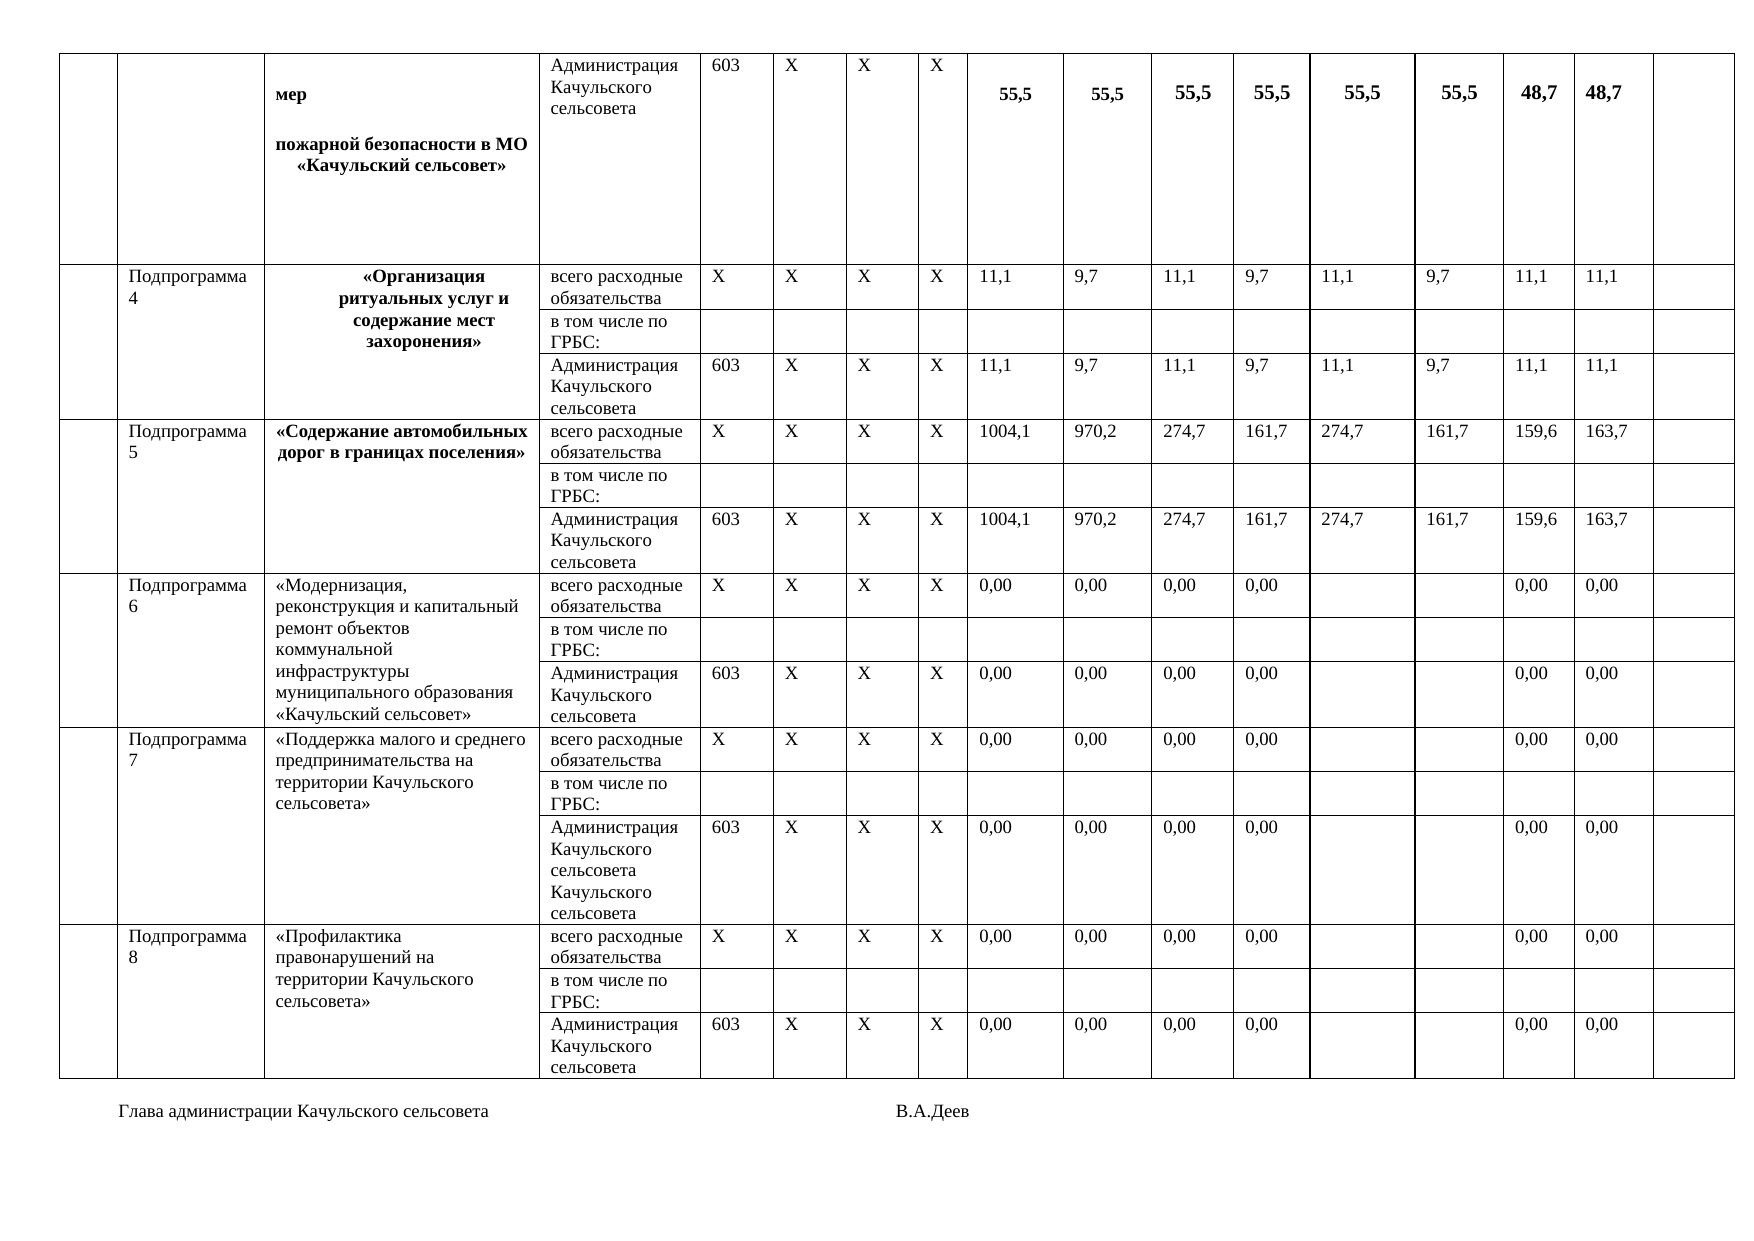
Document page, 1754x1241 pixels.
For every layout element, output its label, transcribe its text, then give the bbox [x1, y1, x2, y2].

table_cell 0,00 [1152, 925, 1233, 968]
table_cell 0,00 [1064, 728, 1151, 771]
table_cell 0,00 [1504, 728, 1574, 771]
table_cell 603 [701, 816, 773, 924]
table_cell 161,7 [1416, 508, 1503, 572]
table_cell [1416, 728, 1503, 771]
table_cell 274,7 [1152, 420, 1233, 463]
table_cell [1654, 1013, 1734, 1078]
table_cell 603 [701, 662, 773, 727]
table_cell 161,7 [1234, 508, 1309, 572]
table_cell 159,6 [1504, 420, 1574, 463]
table_cell [1311, 728, 1414, 771]
table_cell 0,00 [1234, 662, 1309, 727]
table_cell всего расходные обязательства [540, 925, 700, 968]
table_cell 163,7 [1575, 508, 1653, 572]
table_cell [1064, 464, 1151, 507]
table_cell в том числе по ГРБС: [540, 464, 700, 507]
table_cell 0,00 [1575, 574, 1653, 617]
table_cell [1504, 464, 1574, 507]
table_cell [774, 772, 846, 815]
table_cell 0,00 [1234, 925, 1309, 968]
table_cell [60, 728, 117, 924]
table_cell «Профилактика правонарушений на территории Качульского сельсовета» [265, 925, 539, 1078]
table_cell Х [919, 574, 967, 617]
table_cell [919, 310, 967, 353]
table_cell 161,7 [1234, 420, 1309, 463]
table_cell [919, 969, 967, 1012]
table_cell Х [847, 816, 918, 924]
table_cell [1575, 618, 1653, 661]
table_cell 11,1 [968, 354, 1063, 418]
table_cell 0,00 [1234, 574, 1309, 617]
table_cell 0,00 [968, 1013, 1063, 1078]
table_cell [1234, 772, 1309, 815]
table_cell [1064, 618, 1151, 661]
table_cell Х [847, 662, 918, 727]
table_cell [1416, 310, 1503, 353]
table_cell 9,7 [1064, 354, 1151, 418]
table_cell [1575, 310, 1653, 353]
table_cell Х [919, 662, 967, 727]
table_cell 48,7 [1504, 54, 1574, 264]
table_cell Х [701, 574, 773, 617]
table_cell 274,7 [1311, 508, 1414, 572]
table_cell 0,00 [1504, 662, 1574, 727]
table_cell 11,1 [1311, 265, 1414, 308]
table_cell [1504, 310, 1574, 353]
table_cell [1311, 1013, 1414, 1078]
table_cell 11,1 [1152, 265, 1233, 308]
table_cell всего расходные обязательства [540, 574, 700, 617]
table_cell 0,00 [1504, 574, 1574, 617]
table_cell 163,7 [1575, 420, 1653, 463]
table_cell «Содержание автомобильных дорог в границах поселения» [265, 420, 539, 572]
table_cell 0,00 [1504, 925, 1574, 968]
table_cell 603 [701, 508, 773, 572]
table_cell [1654, 265, 1734, 308]
table_cell [60, 925, 117, 1078]
table_cell [1234, 464, 1309, 507]
table_cell [1234, 618, 1309, 661]
table_cell 274,7 [1152, 508, 1233, 572]
table_cell 55,5 [1234, 54, 1309, 264]
table_cell [847, 310, 918, 353]
table_cell [1311, 618, 1414, 661]
table_cell [968, 310, 1063, 353]
table_cell 603 [701, 1013, 773, 1078]
table_cell [847, 969, 918, 1012]
table_cell Х [919, 728, 967, 771]
table_cell «Модернизация, реконструкция и капитальный ремонт объектов коммунальной инфраструктуры муниципального образования «Качульский сельсовет» [265, 574, 539, 727]
table_cell [847, 772, 918, 815]
table_cell [919, 618, 967, 661]
table_cell [701, 969, 773, 1012]
table_cell 0,00 [1064, 925, 1151, 968]
table_cell [1064, 310, 1151, 353]
table_cell [968, 969, 1063, 1012]
table_cell Х [847, 354, 918, 418]
table_cell Администрация Качульского сельсовета [540, 508, 700, 572]
table_cell [1152, 464, 1233, 507]
table_cell 55,5 [968, 54, 1063, 264]
table_cell [1654, 464, 1734, 507]
table_cell Х [774, 354, 846, 418]
table_cell [1311, 816, 1414, 924]
table_cell «Организация ритуальных услуг и содержание мест захоронения» [265, 265, 539, 418]
table_cell [1152, 772, 1233, 815]
table_cell [1416, 969, 1503, 1012]
table_cell Х [774, 265, 846, 308]
table_cell 0,00 [1575, 1013, 1653, 1078]
table_cell 55,5 [1311, 54, 1414, 264]
table_cell Подпрограмма 8 [118, 925, 264, 1078]
table_cell Х [701, 420, 773, 463]
table_cell [1416, 662, 1503, 727]
table_cell 274,7 [1311, 420, 1414, 463]
table_cell 11,1 [968, 265, 1063, 308]
table_cell [1311, 662, 1414, 727]
table_cell Подпрограмма 5 [118, 420, 264, 572]
table_cell 11,1 [1504, 265, 1574, 308]
table_cell [1416, 1013, 1503, 1078]
table_cell [1311, 772, 1414, 815]
table_cell 0,00 [1064, 662, 1151, 727]
table_cell Подпрограмма 7 [118, 728, 264, 924]
table_cell 0,00 [1064, 574, 1151, 617]
table_cell 0,00 [968, 574, 1063, 617]
table_cell 9,7 [1416, 354, 1503, 418]
table_cell Х [847, 1013, 918, 1078]
table_cell в том числе по ГРБС: [540, 618, 700, 661]
table_cell 55,5 [1416, 54, 1503, 264]
table_cell Х [919, 1013, 967, 1078]
table_cell 0,00 [1575, 662, 1653, 727]
table_cell всего расходные обязательства [540, 728, 700, 771]
table_cell [701, 618, 773, 661]
table_cell 0,00 [968, 816, 1063, 924]
table_cell [1654, 728, 1734, 771]
table_cell 55,5 [1152, 54, 1233, 264]
table_cell 11,1 [1575, 354, 1653, 418]
table_cell 0,00 [1152, 662, 1233, 727]
table_cell Х [847, 508, 918, 572]
table_cell Х [847, 420, 918, 463]
table_cell [701, 464, 773, 507]
table_cell Х [774, 574, 846, 617]
table_cell Администрация Качульского сельсовета Качульского сельсовета [540, 816, 700, 924]
table_cell [1575, 464, 1653, 507]
table_cell 0,00 [1575, 816, 1653, 924]
table_cell 0,00 [1152, 728, 1233, 771]
table_cell Х [774, 508, 846, 572]
table_cell [1152, 310, 1233, 353]
table_cell [701, 772, 773, 815]
table_cell [1416, 618, 1503, 661]
table_cell 1004,1 [968, 420, 1063, 463]
table_cell 0,00 [1234, 816, 1309, 924]
table_cell 0,00 [1152, 816, 1233, 924]
table_cell в том числе по ГРБС: [540, 969, 700, 1012]
table_cell [774, 310, 846, 353]
table_cell [919, 464, 967, 507]
table_cell [1504, 969, 1574, 1012]
table_cell Х [919, 54, 967, 264]
table_cell Подпрограмма 6 [118, 574, 264, 727]
table_cell всего расходные обязательства [540, 265, 700, 308]
table_cell 603 [701, 354, 773, 418]
table_cell [1654, 618, 1734, 661]
table_cell 161,7 [1416, 420, 1503, 463]
table_cell Администрация Качульского сельсовета [540, 354, 700, 418]
table_cell Х [847, 925, 918, 968]
table_cell 0,00 [1234, 1013, 1309, 1078]
table_cell Х [919, 265, 967, 308]
table_cell 9,7 [1234, 265, 1309, 308]
table_cell 970,2 [1064, 420, 1151, 463]
table_cell 0,00 [1064, 1013, 1151, 1078]
table_cell [1654, 310, 1734, 353]
table_cell [968, 618, 1063, 661]
table_cell [919, 772, 967, 815]
table_cell 0,00 [1152, 1013, 1233, 1078]
table_cell 11,1 [1575, 265, 1653, 308]
table_cell 0,00 [1504, 1013, 1574, 1078]
table_cell [1654, 969, 1734, 1012]
table_cell Х [774, 54, 846, 264]
table_cell Администрация Качульского сельсовета [540, 1013, 700, 1078]
table_cell 970,2 [1064, 508, 1151, 572]
table_cell [847, 464, 918, 507]
table_cell [1575, 969, 1653, 1012]
table_cell [968, 464, 1063, 507]
table_cell 9,7 [1416, 265, 1503, 308]
table_cell [774, 464, 846, 507]
table_cell 11,1 [1152, 354, 1233, 418]
table_cell Х [774, 728, 846, 771]
table_cell 0,00 [1152, 574, 1233, 617]
table_cell Х [919, 816, 967, 924]
table_cell Х [919, 354, 967, 418]
table_cell в том числе по ГРБС: [540, 310, 700, 353]
table_cell [60, 574, 117, 727]
table_cell [1152, 618, 1233, 661]
table_cell Х [701, 265, 773, 308]
table_cell [1311, 574, 1414, 617]
table_cell [774, 969, 846, 1012]
table_cell 11,1 [1311, 354, 1414, 418]
table_cell Х [774, 1013, 846, 1078]
table_cell [1654, 508, 1734, 572]
table_cell Администрация Качульского сельсовета [540, 54, 700, 264]
table_cell [1311, 925, 1414, 968]
table_cell «Поддержка малого и среднего предпринимательства на территории Качульского сельсовета» [265, 728, 539, 924]
table_cell [1416, 464, 1503, 507]
table_cell [1064, 772, 1151, 815]
table_cell 0,00 [1575, 728, 1653, 771]
table_cell 0,00 [968, 925, 1063, 968]
table_cell [60, 420, 117, 572]
table_cell [1416, 925, 1503, 968]
table_cell Х [774, 662, 846, 727]
table_cell [847, 618, 918, 661]
table_cell Подпрограмма 4 [118, 265, 264, 418]
table_cell Х [919, 420, 967, 463]
table_cell 603 [701, 54, 773, 264]
table_cell [1311, 464, 1414, 507]
table_cell [1575, 772, 1653, 815]
table_cell 0,00 [968, 728, 1063, 771]
table_cell 0,00 [968, 662, 1063, 727]
table_cell 159,6 [1504, 508, 1574, 572]
table_cell Х [919, 508, 967, 572]
table_cell Х [919, 925, 967, 968]
table_cell Х [701, 728, 773, 771]
table_cell [1152, 969, 1233, 1012]
table_cell [774, 618, 846, 661]
table_cell 0,00 [1064, 816, 1151, 924]
table_cell [1654, 54, 1734, 264]
table_cell 0,00 [1234, 728, 1309, 771]
table_cell Х [847, 728, 918, 771]
table_cell 9,7 [1064, 265, 1151, 308]
table_cell [701, 310, 773, 353]
table_cell [1311, 310, 1414, 353]
table_cell [1234, 969, 1309, 1012]
table_cell Администрация Качульского сельсовета [540, 662, 700, 727]
table_cell 0,00 [1575, 925, 1653, 968]
table_cell Х [847, 574, 918, 617]
table_cell [1504, 618, 1574, 661]
table_cell [1311, 969, 1414, 1012]
table_cell 48,7 [1575, 54, 1653, 264]
table_cell Х [847, 54, 918, 264]
table_cell [1654, 354, 1734, 418]
table_cell [1654, 772, 1734, 815]
table_cell [1654, 420, 1734, 463]
table_cell [1416, 816, 1503, 924]
table_cell всего расходные обязательства [540, 420, 700, 463]
text Глава администрации Качульского сельсовета В.А.Деев [118, 1100, 1636, 1122]
table_cell 11,1 [1504, 354, 1574, 418]
table_cell [60, 265, 117, 418]
table_cell [1064, 969, 1151, 1012]
table_cell [1416, 772, 1503, 815]
table_cell Х [774, 420, 846, 463]
table_cell [1504, 772, 1574, 815]
table_cell [1234, 310, 1309, 353]
table_cell [1654, 816, 1734, 924]
table_cell [1416, 574, 1503, 617]
table_cell 1004,1 [968, 508, 1063, 572]
table_cell [1654, 662, 1734, 727]
table_cell Х [701, 925, 773, 968]
table_cell [1654, 925, 1734, 968]
table_cell в том числе по ГРБС: [540, 772, 700, 815]
table_cell 0,00 [1504, 816, 1574, 924]
table_cell [968, 772, 1063, 815]
table_cell [1654, 574, 1734, 617]
table_cell 9,7 [1234, 354, 1309, 418]
table_cell 55,5 [1064, 54, 1151, 264]
table_cell Х [774, 816, 846, 924]
table_cell Х [847, 265, 918, 308]
table_cell Х [774, 925, 846, 968]
